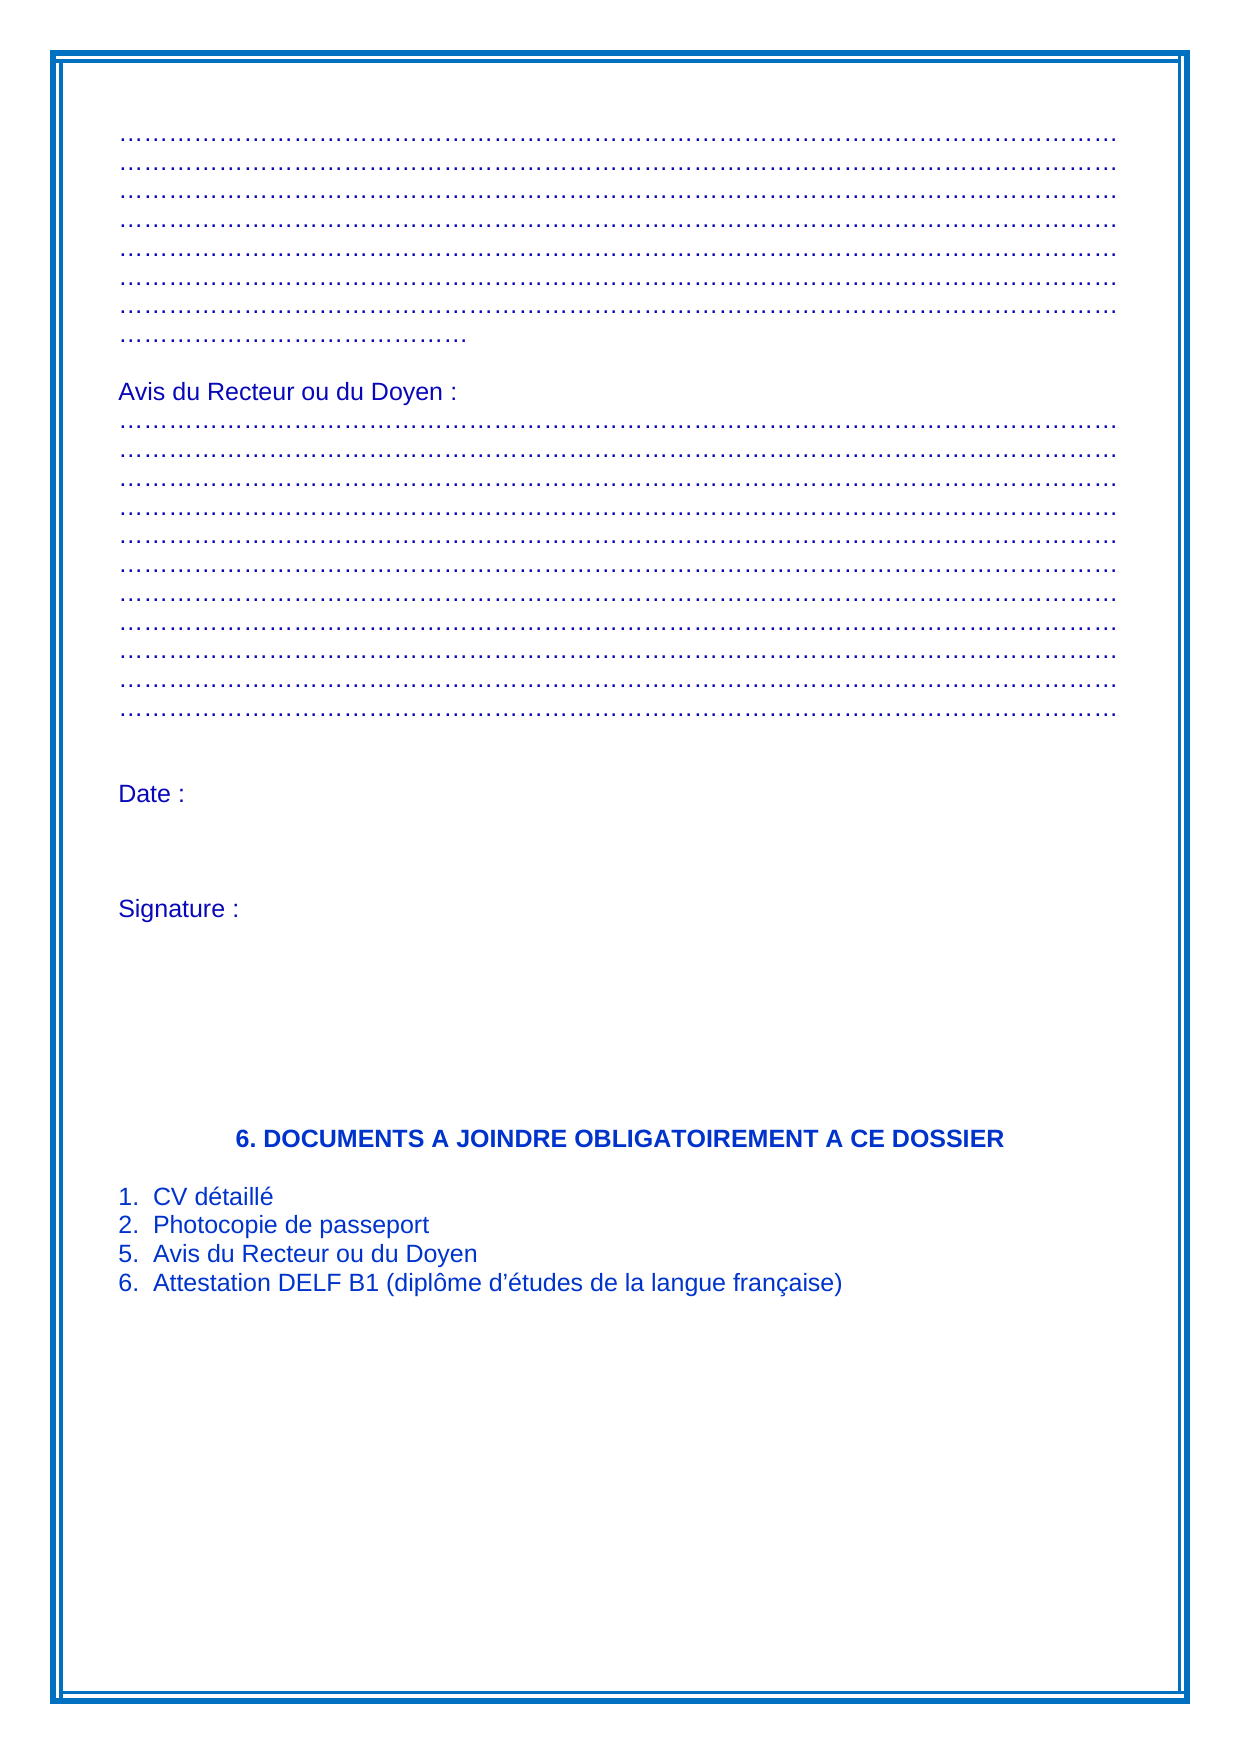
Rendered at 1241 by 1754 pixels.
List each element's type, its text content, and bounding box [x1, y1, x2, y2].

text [118, 118, 1122, 348]
text …………………………………………………………………………………………………………………………………………………………………………………………………………………………………………………………………………………………………………………………………………………………………………………………………………………………………………………………………………………………………………………………………………………………………………………………………………………………………………………………………………………………………………………………………………………………………………………………………………………………………………………………………………………………………………………………………………………………………………………………………………………………………………………………………………………………………………………………………………………………………………………………………………………… [118, 406, 1122, 722]
text Signature : [118, 894, 1122, 923]
text Date : [118, 779, 1122, 808]
text 6. DOCUMENTS A JOINDRE OBLIGATOIREMENT A CE DOSSIER [118, 1124, 1122, 1153]
text 1. CV détaillé [118, 1182, 1122, 1211]
text 5. Avis du Recteur ou du Doyen [118, 1239, 1122, 1268]
text Avis du Recteur ou du Doyen : [118, 377, 1122, 406]
text 6. Attestation DELF B1 (diplôme d’études de la langue française) [118, 1268, 1122, 1297]
text 2. Photocopie de passeport [118, 1211, 1122, 1239]
